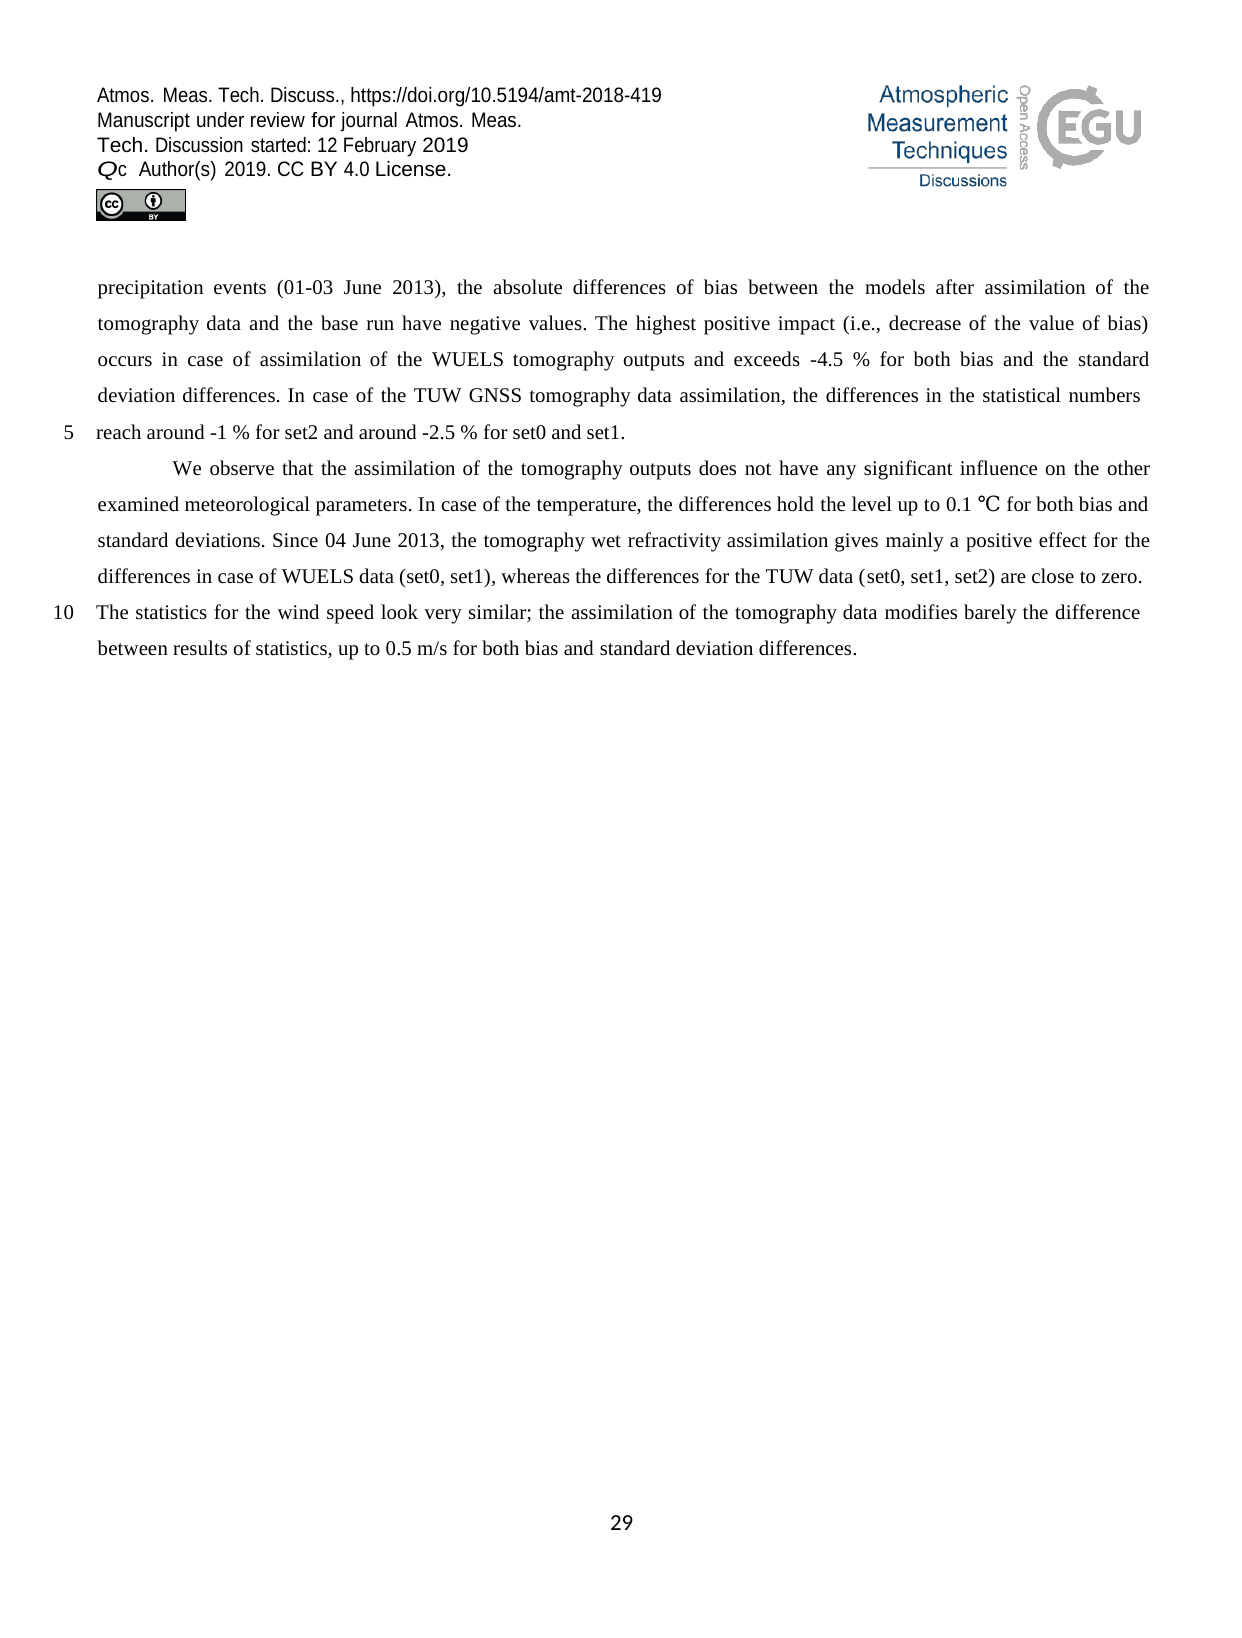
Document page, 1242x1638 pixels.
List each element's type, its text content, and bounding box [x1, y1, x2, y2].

picture [97, 190, 185, 220]
picture [867, 84, 1141, 187]
text We observe that the assimilation of the tomography outputs does not have any significant influence on the other examined meteorological parameters. In case of the temperature, the differences hold the level up to 0.1 ℃ for both bias and standard deviations. Since 04 June 2013, the tomography wet refractivity assimilation gives mainly a positive effect for the differences in case of WUELS data (set0, set1), whereas the differences for the TUW data (set0, set1, set2) are close to zero. [97, 456, 1150, 588]
text 10 The statistics for the wind speed look very similar; the assimilation of the tomography data modifies barely the difference between results of statistics, up to 0.5 m/s for both bias and standard deviation differences. [53, 600, 1148, 660]
text precipitation events (01-03 June 2013), the absolute differences of bias between the models after assimilation of the tomography data and the base run have negative values. The highest positive impact (i.e., decrease of the value of bias) occurs in case of assimilation of the WUELS tomography outputs and exceeds -4.5 % for both bias and the standard deviation differences. In case of the TUW GNSS tomography data assimilation, the differences in the statistical numbers [97, 275, 1150, 407]
text 5 reach around -1 % for set2 and around -2.5 % for set0 and set1. [63, 420, 1158, 444]
